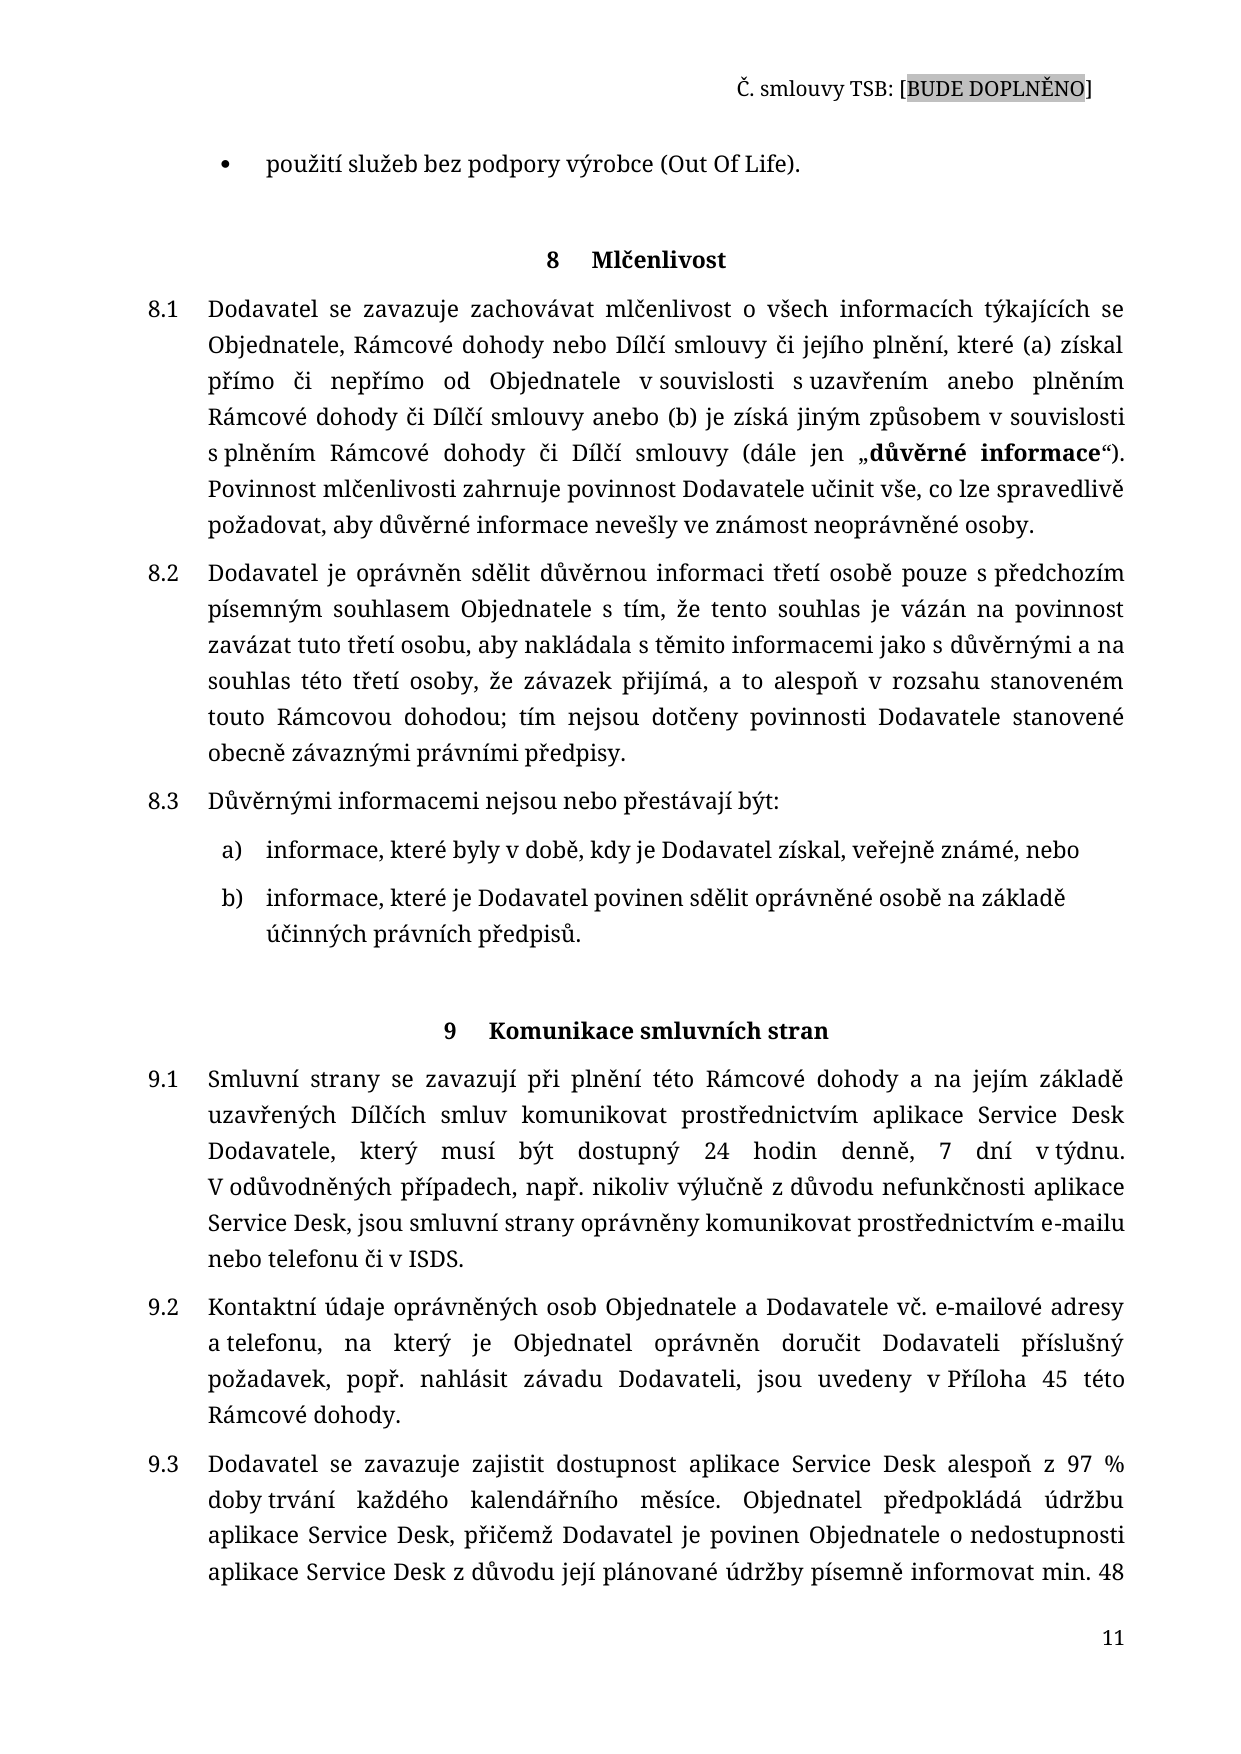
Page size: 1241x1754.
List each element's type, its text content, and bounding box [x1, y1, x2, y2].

text a) informace, které byly v době, kdy je Dodavatel získal, veřejně známé, nebo [221, 833, 1125, 865]
subtitle Komunikace smluvních stran [148, 1015, 1125, 1046]
subtitle Smluvní strany se zavazují při plnění této Rámcové dohody a na jejím základě uzavřených Dílčích smluv komunikovat prostřednictvím aplikace Service Desk Dodavatele, který musí být dostupný 24 hodin denně, 7 dní v týdnu. V odůvodněných případech, např. nikoliv výlučně z důvodu nefunkčnosti aplikace Service Desk, jsou smluvní strany oprávněny komunikovat prostřednictvím e-mailu nebo telefonu či v ISDS. [148, 1063, 1125, 1274]
text b) informace, které je Dodavatel povinen sdělit oprávněné osobě na základě účinných právních předpisů. [221, 882, 1125, 949]
subtitle Důvěrnými informacemi nejsou nebo přestávají být: [148, 785, 1125, 816]
subtitle Dodavatel je oprávněn sdělit důvěrnou informaci třetí osobě pouze s předchozím písemným souhlasem Objednatele s tím, že tento souhlas je vázán na povinnost zavázat tuto třetí osobu, aby nakládala s těmito informacemi jako s důvěrnými a na souhlas této třetí osoby, že závazek přijímá, a to alespoň v rozsahu stanoveném touto Rámcovou dohodou; tím nejsou dotčeny povinnosti Dodavatele stanovené obecně závaznými právními předpisy. [148, 557, 1125, 768]
list použití služeb bez podpory výrobce (Out Of Life). [221, 148, 1125, 179]
subtitle Kontaktní údaje oprávněných osob Objednatele a Dodavatele vč. e-mailové adresy a telefonu, na který je Objednatel oprávněn doručit Dodavateli příslušný požadavek, popř. nahlásit závadu Dodavateli, jsou uvedeny v Příloha 45 této Rámcové dohody. [148, 1291, 1125, 1430]
subtitle Dodavatel se zavazuje zachovávat mlčenlivost o všech informacích týkajících se Objednatele, Rámcové dohody nebo Dílčí smlouvy či jejího plnění, které (a) získal přímo či nepřímo od Objednatele v souvislosti s uzavřením anebo plněním Rámcové dohody či Dílčí smlouvy anebo (b) je získá jiným způsobem v souvislosti s plněním Rámcové dohody či Dílčí smlouvy (dále jen „důvěrné informace“). Povinnost mlčenlivosti zahrnuje povinnost Dodavatele učinit vše, co lze spravedlivě požadovat, aby důvěrné informace nevešly ve známost neoprávněné osoby. [148, 293, 1125, 540]
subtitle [148, 1448, 1125, 1587]
subtitle Mlčenlivost [148, 244, 1125, 276]
